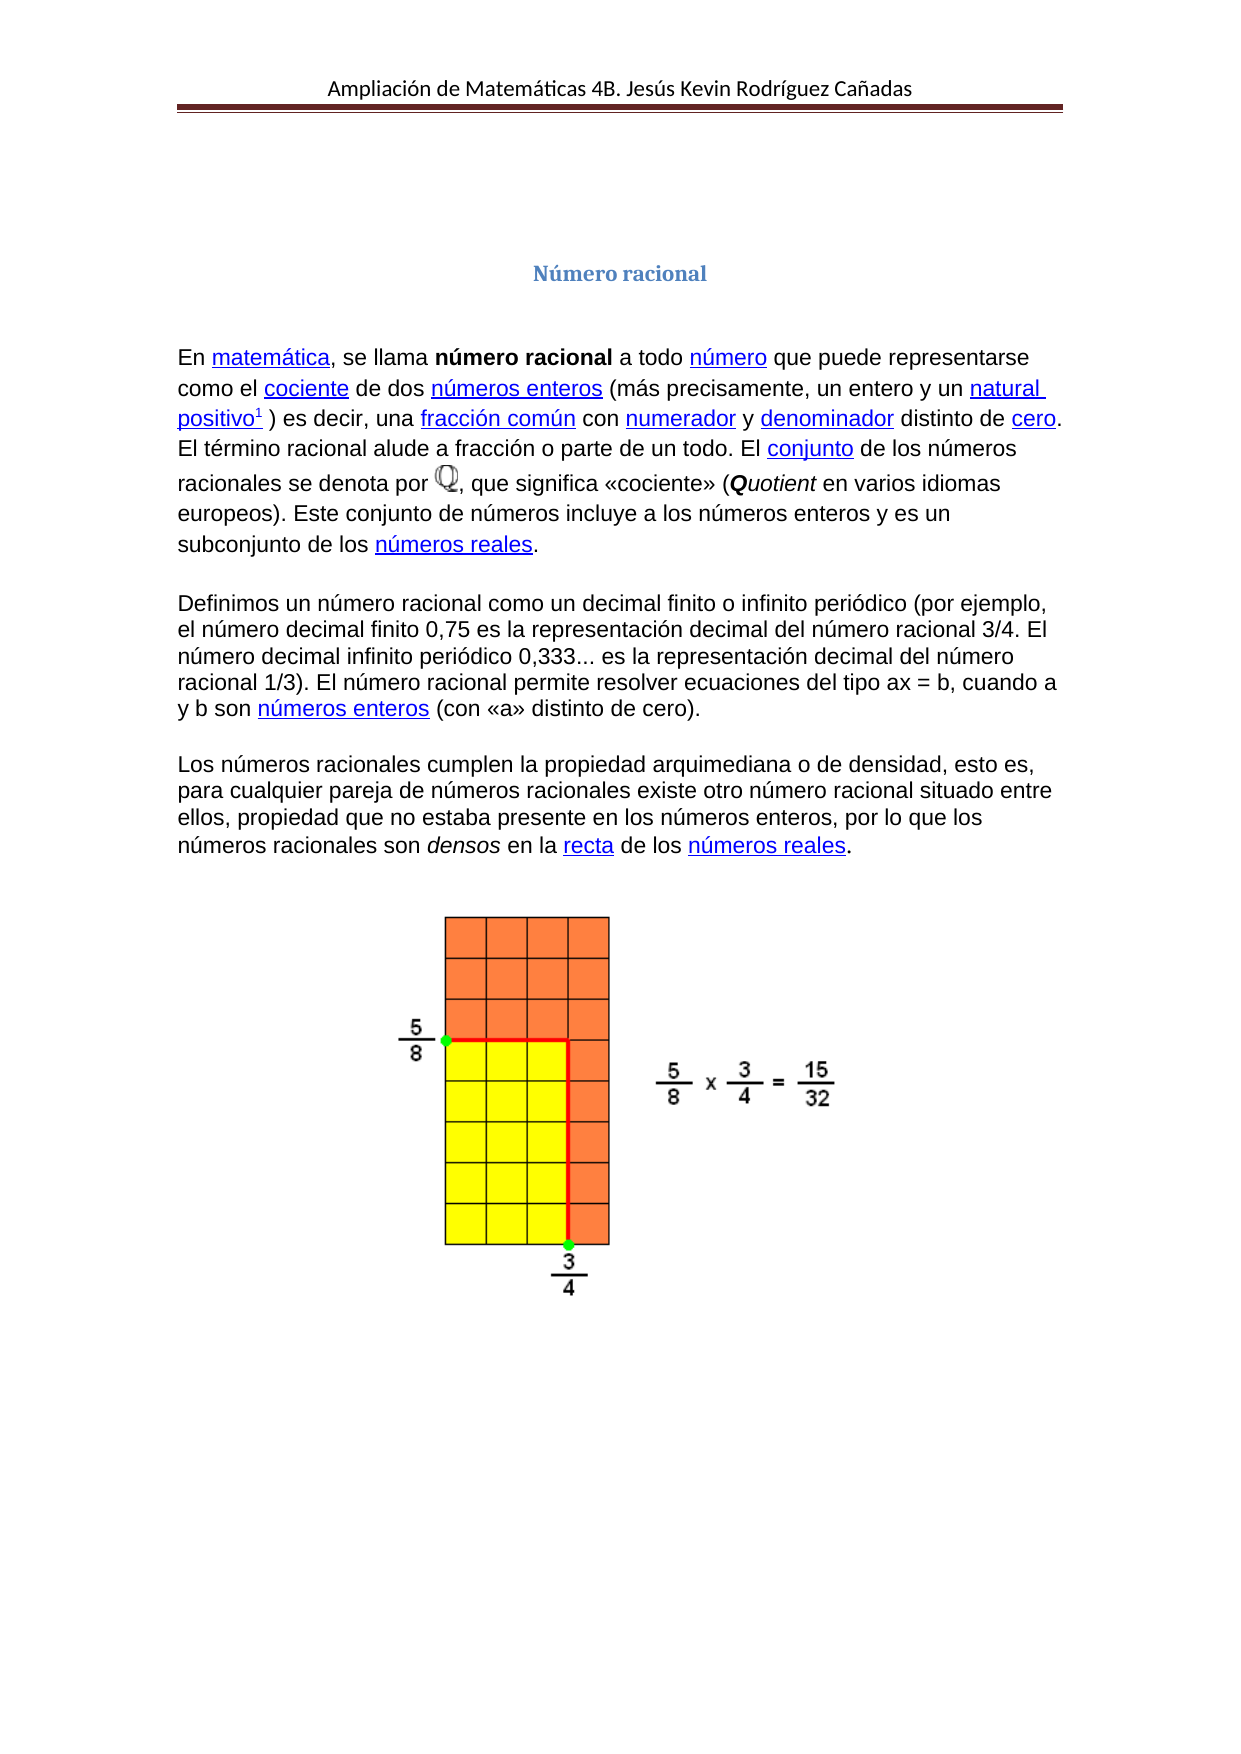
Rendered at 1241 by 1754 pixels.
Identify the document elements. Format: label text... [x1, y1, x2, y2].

picture [385, 887, 855, 1312]
text En matemática, se llama número racional a todo número que puede representarse como el cociente de dos números enteros (más precisamente, un entero y un natural positivo1 ) es decir, una fracción común con numerador y denominador distinto de cero. El término racional alude a fracción o parte de un todo. El conjunto de los números racionales se denota por , que significa «cociente» (Quotient en varios idiomas europeos). Este conjunto de números incluye a los números enteros y es un subconjunto de los números reales. [177, 344, 1063, 557]
subtitle Número racional [177, 261, 1063, 287]
text Los números racionales cumplen la propiedad arquimediana o de densidad, esto es, para cualquier pareja de números racionales existe otro número racional situado entre ellos, propiedad que no estaba presente en los números enteros, por lo que los números racionales son densos en la recta de los números reales. [177, 751, 1063, 859]
text Definimos un número racional como un decimal finito o infinito periódico (por ejemplo, el número decimal finito 0,75 es la representación decimal del número racional 3/4. El número decimal infinito periódico 0,333... es la representación decimal del número racional 1/3). El número racional permite resolver ecuaciones del tipo ax = b, cuando a y b son números enteros (con «a» distinto de cero). [177, 590, 1063, 722]
picture [434, 465, 458, 492]
